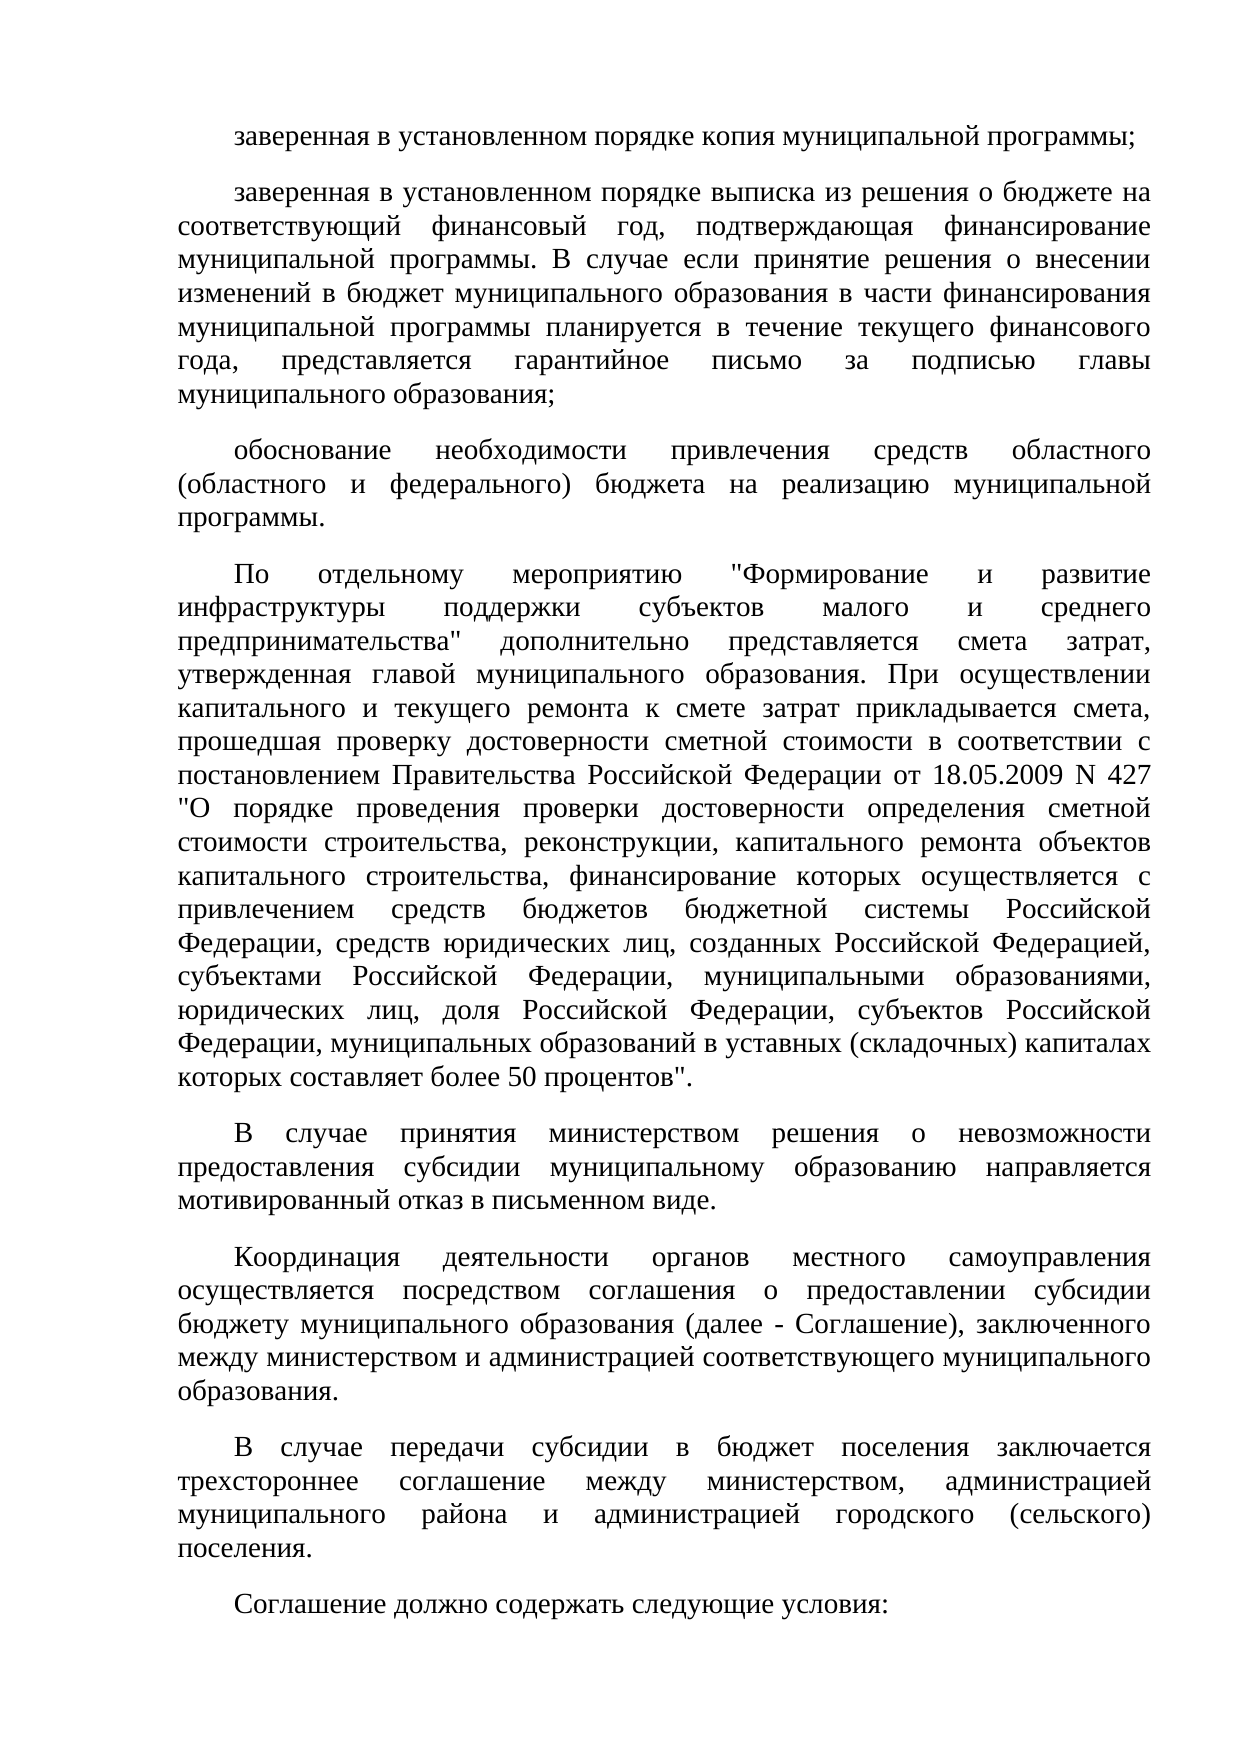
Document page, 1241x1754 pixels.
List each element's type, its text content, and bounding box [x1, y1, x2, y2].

text обоснование необходимости привлечения средств областного (областного и федерального) бюджета на реализацию муниципальной программы. [177, 432, 1152, 533]
text Координация деятельности органов местного самоуправления осуществляется посредством соглашения о предоставлении субсидии бюджету муниципального образования (далее - Соглашение), заключенного между министерством и администрацией соответствующего муниципального образования. [177, 1239, 1152, 1407]
text В случае передачи субсидии в бюджет поселения заключается трехстороннее соглашение между министерством, администрацией муниципального района и администрацией городского (сельского) поселения. [177, 1429, 1152, 1564]
text Соглашение должно содержать следующие условия: [177, 1587, 1152, 1620]
text заверенная в установленном порядке выписка из решения о бюджете на соответствующий финансовый год, подтверждающая финансирование муниципальной программы. В случае если принятие решения о внесении изменений в бюджет муниципального образования в части финансирования муниципальной программы планируется в течение текущего финансового года, представляется гарантийное письмо за подписью главы муниципального образования; [177, 174, 1152, 409]
text В случае принятия министерством решения о невозможности предоставления субсидии муниципальному образованию направляется мотивированный отказ в письменном виде. [177, 1115, 1152, 1216]
text По отдельному мероприятию "Формирование и развитие инфраструктуры поддержки субъектов малого и среднего предпринимательства" дополнительно представляется смета затрат, утвержденная главой муниципального образования. При осуществлении капитального и текущего ремонта к смете затрат прикладывается смета, прошедшая проверку достоверности сметной стоимости в соответствии с постановлением Правительства Российской Федерации от 18.05.2009 N 427 "О порядке проведения проверки достоверности определения сметной стоимости строительства, реконструкции, капитального ремонта объектов капитального строительства, финансирование которых осуществляется с привлечением средств бюджетов бюджетной системы Российской Федерации, средств юридических лиц, созданных Российской Федерацией, субъектами Российской Федерации, муниципальными образованиями, юридических лиц, доля Российской Федерации, субъектов Российской Федерации, муниципальных образований в уставных (складочных) капиталах которых составляет более 50 процентов". [177, 556, 1152, 1092]
text заверенная в установленном порядке копия муниципальной программы; [177, 118, 1152, 152]
